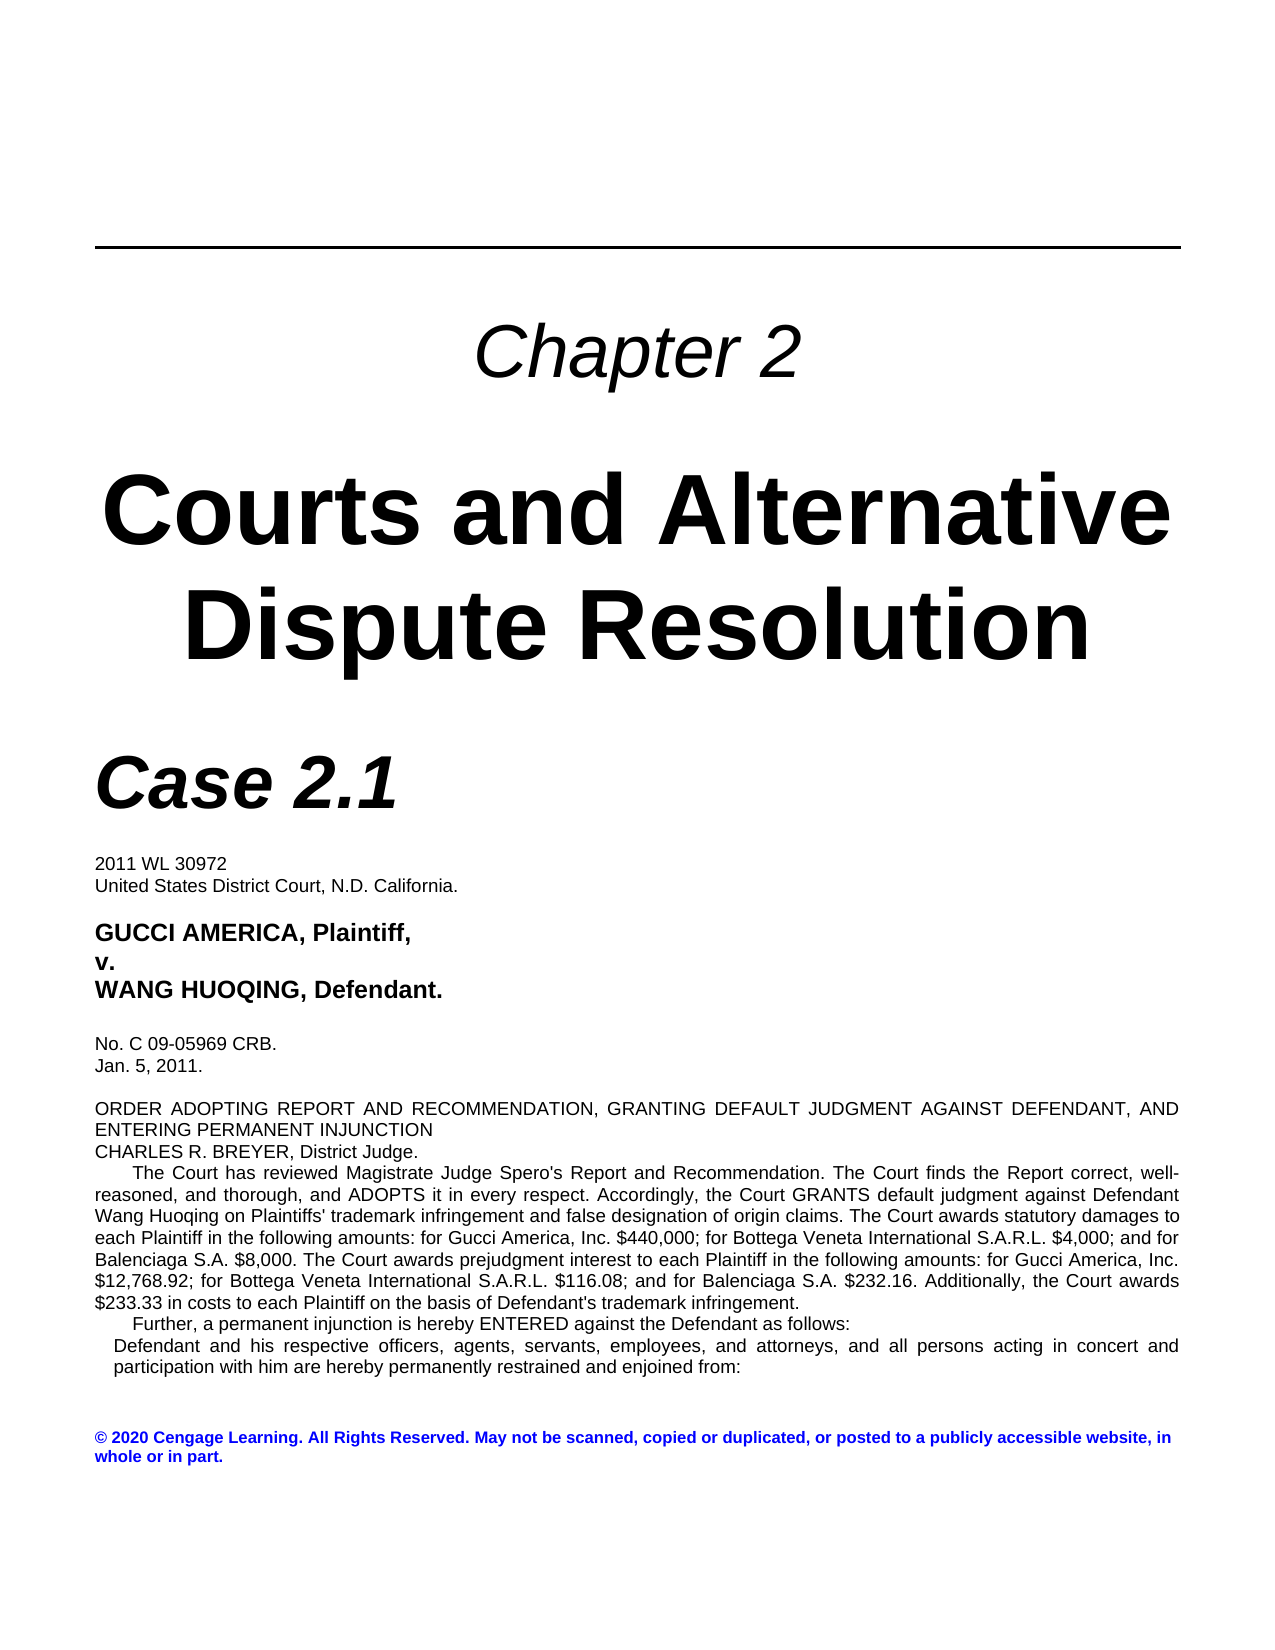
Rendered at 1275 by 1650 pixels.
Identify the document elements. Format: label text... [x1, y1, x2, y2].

text Courts and Alternative Dispute Resolution [94, 451, 1181, 681]
text Defendant and his respective officers, agents, servants, employees, and attorneys, and all persons acting in concert and participation with him are hereby permanently restrained and enjoined from: [113, 1335, 1181, 1378]
text 2011 WL 30972 [94, 853, 1181, 875]
text GUCCI AMERICA, Plaintiff, [94, 918, 1181, 947]
text Jan. 5, 2011. [94, 1054, 1181, 1076]
text The Court has reviewed Magistrate Judge Spero's Report and Recommendation. The Court finds the Report correct, well-reasoned, and thorough, and ADOPTS it in every respect. Accordingly, the Court GRANTS default judgment against Defendant Wang Huoqing on Plaintiffs' trademark infringement and false designation of origin claims. The Court awards statutory damages to each Plaintiff in the following amounts: for Gucci America, Inc. $440,000; for Bottega Veneta International S.A.R.L. $4,000; and for Balenciaga S.A. $8,000. The Court awards prejudgment interest to each Plaintiff in the following amounts: for Gucci America, Inc. $12,768.92; for Bottega Veneta International S.A.R.L. $116.08; and for Balenciaga S.A. $232.16. Additionally, the Court awards $233.33 in costs to each Plaintiff on the basis of Defendant's trademark infringement. [94, 1162, 1181, 1313]
text United States District Court, N.D. California. [94, 875, 1181, 896]
text v. [94, 947, 1181, 975]
text Case 2.1 [94, 738, 1181, 824]
text No. C 09-05969 CRB. [94, 1033, 1181, 1054]
text Further, a permanent injunction is hereby ENTERED against the Defendant as follows: [94, 1313, 1181, 1335]
text WANG HUOQING, Defendant. [94, 975, 1181, 1004]
text ORDER ADOPTING REPORT AND RECOMMENDATION, GRANTING DEFAULT JUDGMENT AGAINST DEFENDANT, AND ENTERING PERMANENT INJUNCTION [94, 1097, 1181, 1141]
text Chapter 2 [94, 307, 1181, 393]
text CHARLES R. BREYER, District Judge. [94, 1141, 1181, 1162]
